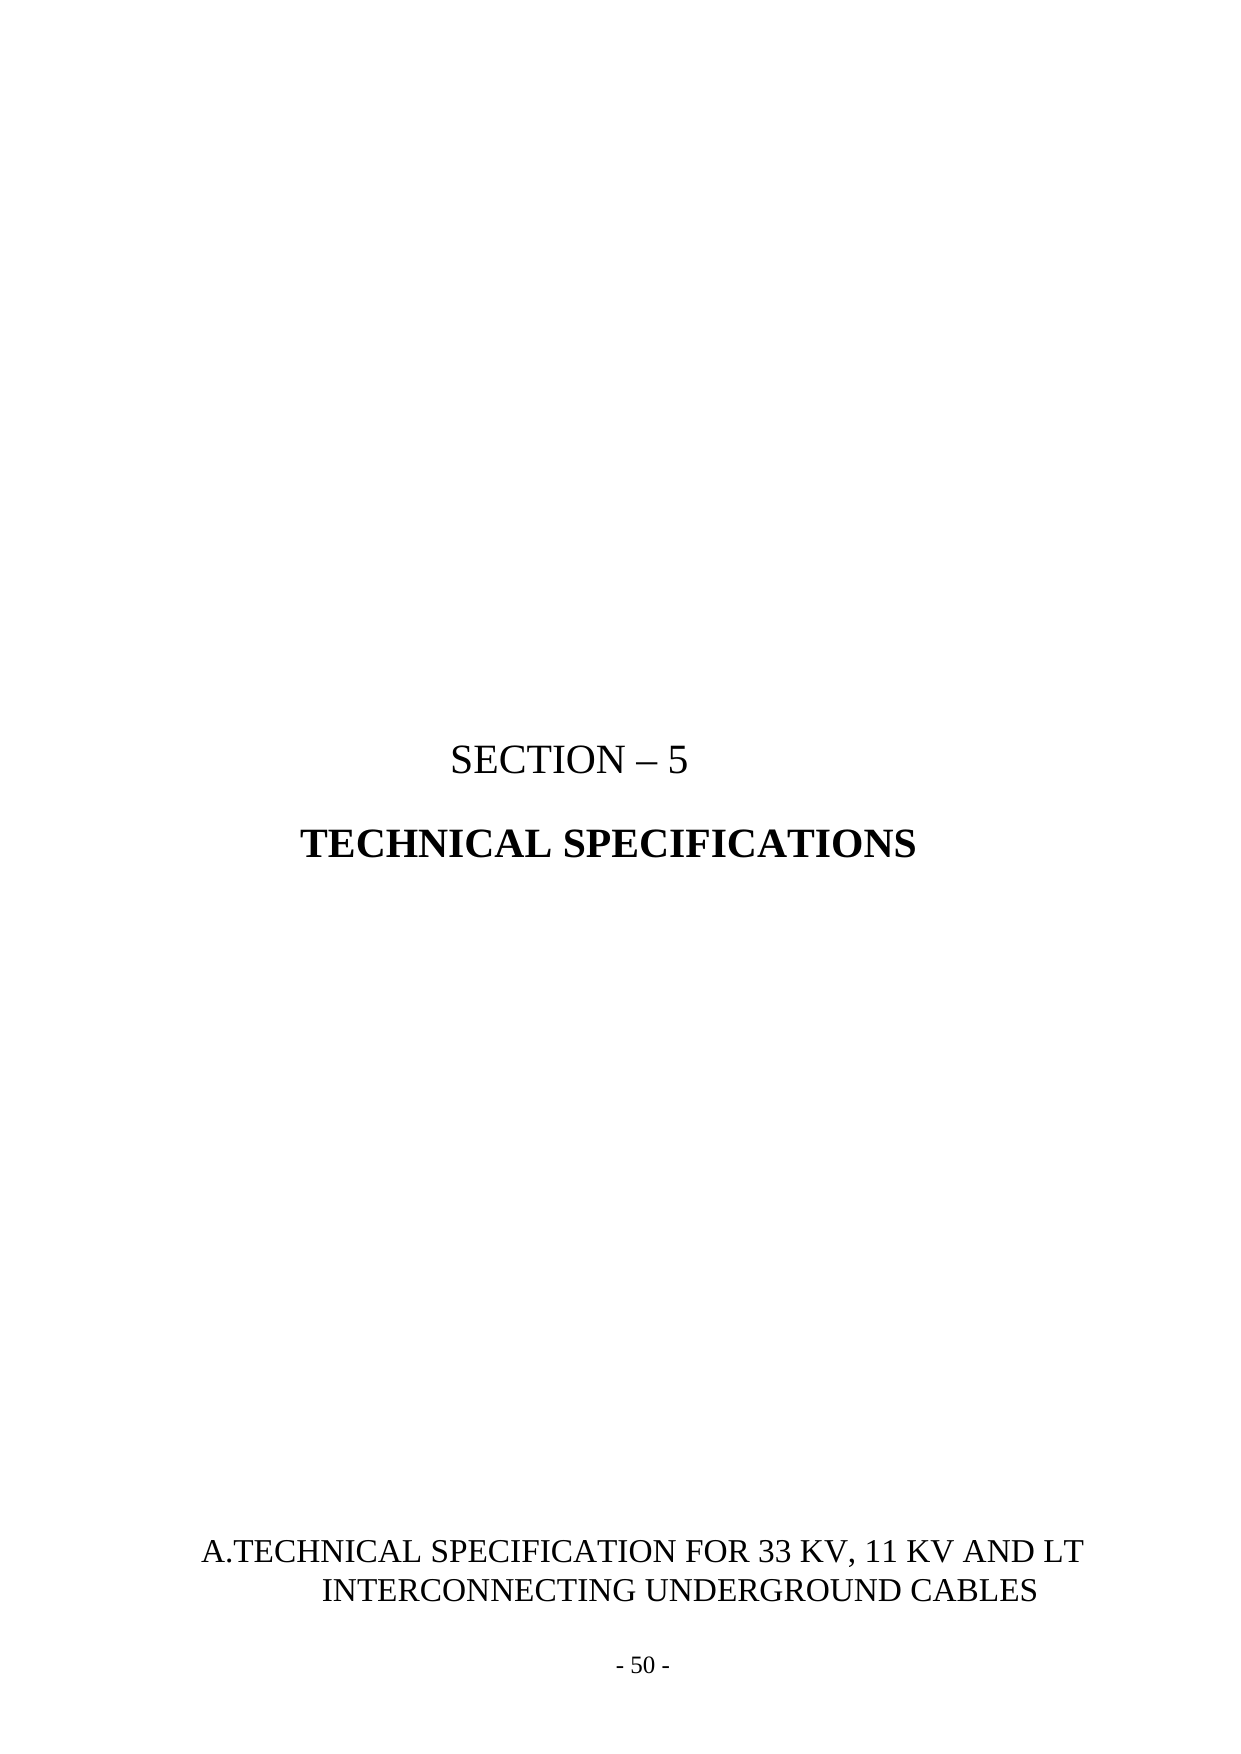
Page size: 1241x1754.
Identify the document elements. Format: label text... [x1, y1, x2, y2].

text TECHNICAL SPECIFICATIONS [225, 818, 1135, 866]
subtitle A.TECHNICAL SPECIFICATION FOR 33 KV, 11 KV AND LT INTERCONNECTING UNDERGROUND CABLES [150, 1532, 1135, 1608]
text SECTION – 5 [375, 734, 1135, 782]
